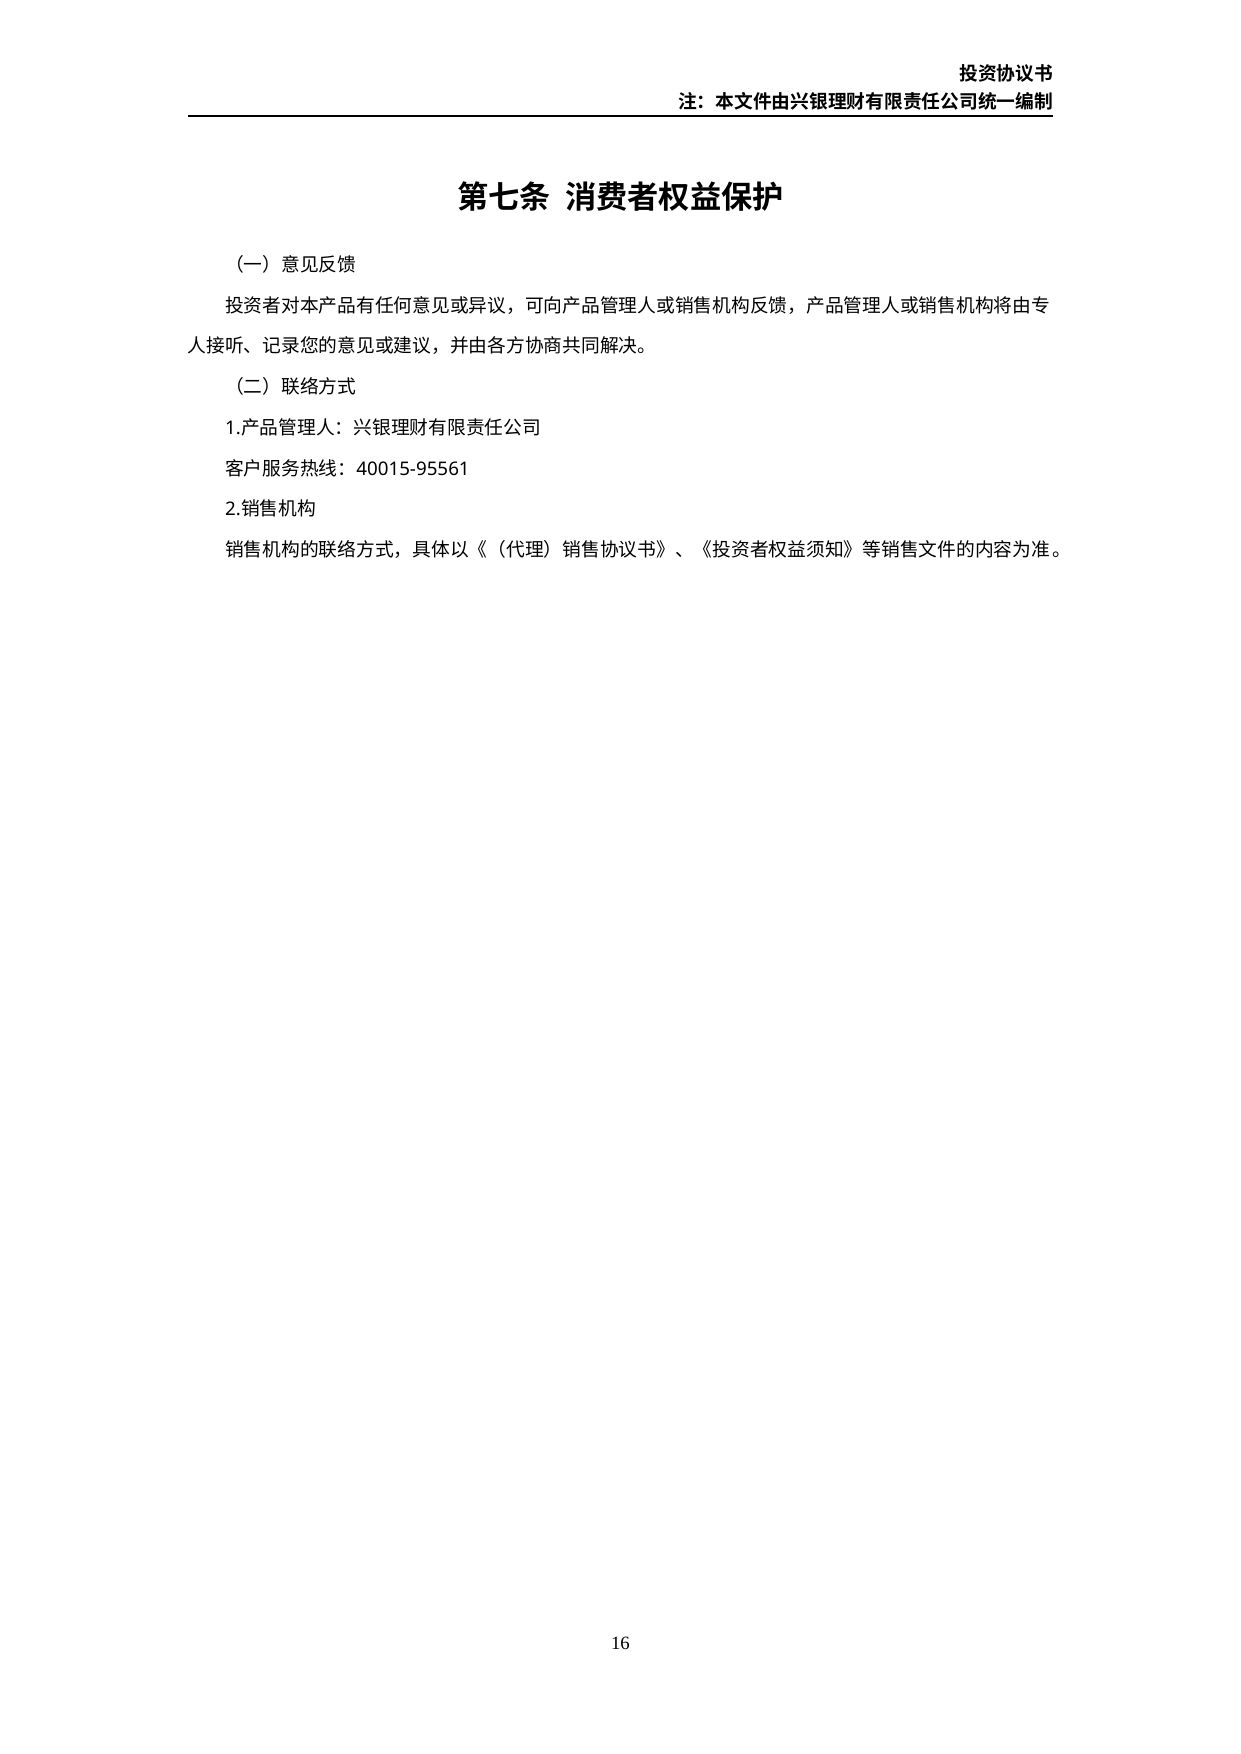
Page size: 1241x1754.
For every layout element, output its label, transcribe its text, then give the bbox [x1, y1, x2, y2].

text 2.销售机构 [187, 494, 1053, 521]
text 1.产品管理人：兴银理财有限责任公司 [187, 412, 1053, 440]
text 投资者对本产品有任何意见或异议，可向产品管理人或销售机构反馈，产品管理人或销售机构将由专人接听、记录您的意见或建议，并由各方协商共同解决。 [187, 290, 1053, 358]
text 销售机构的联络方式，具体以《（代理）销售协议书》、《投资者权益须知》等销售文件的内容为准。 [187, 535, 1053, 603]
text （一）意见反馈 [187, 249, 1053, 277]
text 客户服务热线：40015-95561 [187, 453, 1053, 480]
text （二）联络方式 [187, 372, 1053, 399]
subtitle 第七条 消费者权益保护 [187, 162, 1053, 227]
